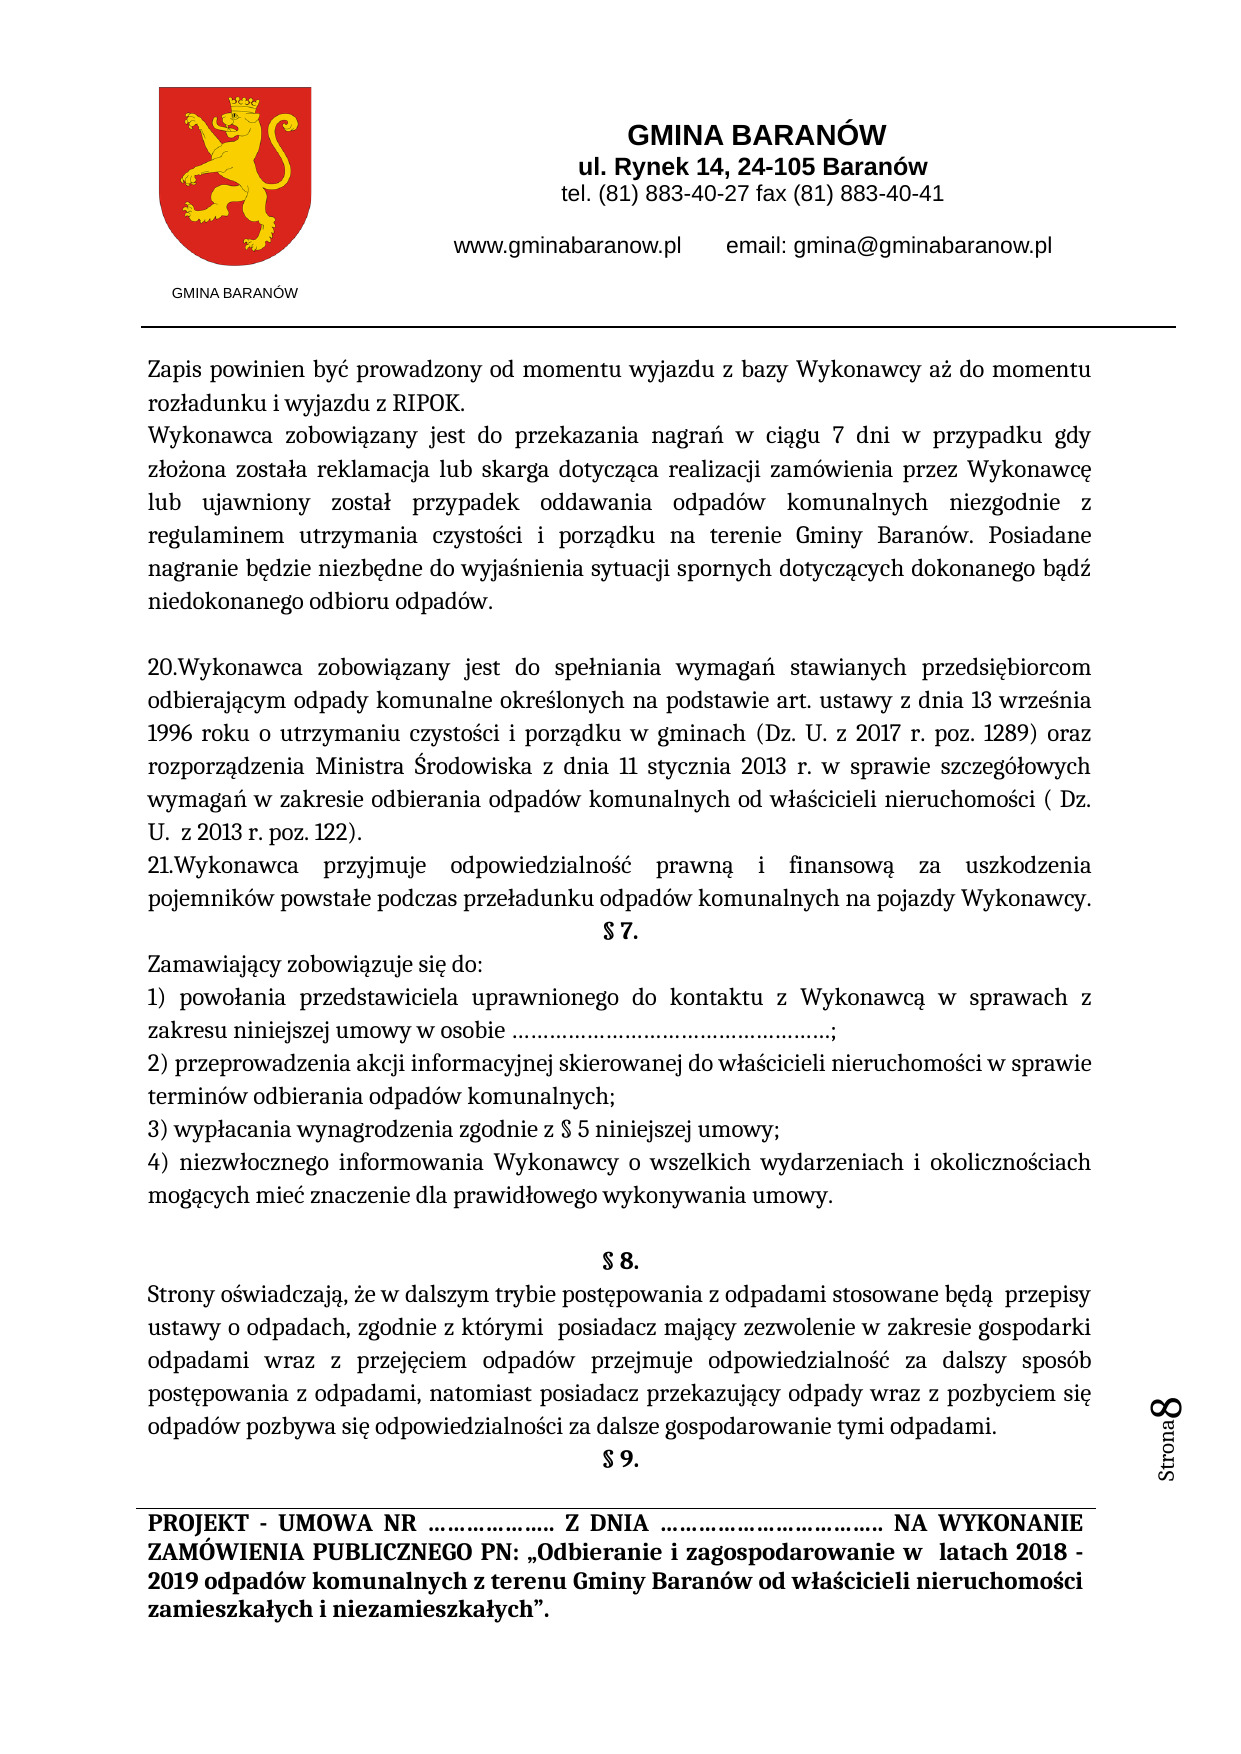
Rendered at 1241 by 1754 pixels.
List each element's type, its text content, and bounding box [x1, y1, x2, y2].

text § 9. [148, 1445, 1093, 1474]
picture [158, 87, 312, 266]
text 20.Wykonawca zobowiązany jest do spełniania wymagań stawianych przedsiębiorcom odbierającym odpady komunalne określonych na podstawie art. ustawy z dnia 13 września 1996 roku o utrzymaniu czystości i porządku w gminach (Dz. U. z 2017 r. poz. 1289) oraz rozporządzenia Ministra Środowiska z dnia 11 stycznia 2013 r. w sprawie szczegółowych wymagań w zakresie odbierania odpadów komunalnych od właścicieli nieruchomości ( Dz. U. z 2013 r. poz. 122). [148, 653, 1093, 846]
text 4) niezwłocznego informowania Wykonawcy o wszelkich wydarzeniach i okolicznościach mogących mieć znaczenie dla prawidłowego wykonywania umowy. [148, 1148, 1093, 1210]
text Strony oświadczają, że w dalszym trybie postępowania z odpadami stosowane będą przepisy ustawy o odpadach, zgodnie z którymi posiadacz mający zezwolenie w zakresie gospodarki odpadami wraz z przejęciem odpadów przejmuje odpowiedzialność za dalszy sposób postępowania z odpadami, natomiast posiadacz przekazujący odpady wraz z pozbyciem się odpadów pozbywa się odpowiedzialności za dalsze gospodarowanie tymi odpadami. [148, 1280, 1093, 1441]
text 3) wypłacania wynagrodzenia zgodnie z § 5 niniejszej umowy; [148, 1115, 1093, 1144]
text 21.Wykonawca przyjmuje odpowiedzialność prawną i finansową za uszkodzenia pojemników powstałe podczas przeładunku odpadów komunalnych na pojazdy Wykonawcy. [148, 851, 1093, 912]
text § 7. [148, 917, 1093, 946]
text Wykonawca zobowiązany jest do przekazania nagrań w ciągu 7 dni w przypadku gdy złożona została reklamacja lub skarga dotycząca realizacji zamówienia przez Wykonawcę lub ujawniony został przypadek oddawania odpadów komunalnych niezgodnie z regulaminem utrzymania czystości i porządku na terenie Gminy Baranów. Posiadane nagranie będzie niezbędne do wyjaśnienia sytuacji spornych dotyczących dokonanego bądź niedokonanego odbioru odpadów. [148, 421, 1093, 615]
text 2) przeprowadzenia akcji informacyjnej skierowanej do właścicieli nieruchomości w sprawie terminów odbierania odpadów komunalnych; [148, 1049, 1093, 1111]
text Zamawiający zobowiązuje się do: [148, 950, 1093, 978]
text § 8. [148, 1247, 1093, 1276]
text 1) powołania przedstawiciela uprawnionego do kontaktu z Wykonawcą w sprawach z zakresu niniejszej umowy w osobie ……………………………………………; [148, 983, 1093, 1044]
text Zapis powinien być prowadzony od momentu wyjazdu z bazy Wykonawcy aż do momentu rozładunku i wyjazdu z RIPOK. [148, 355, 1093, 417]
